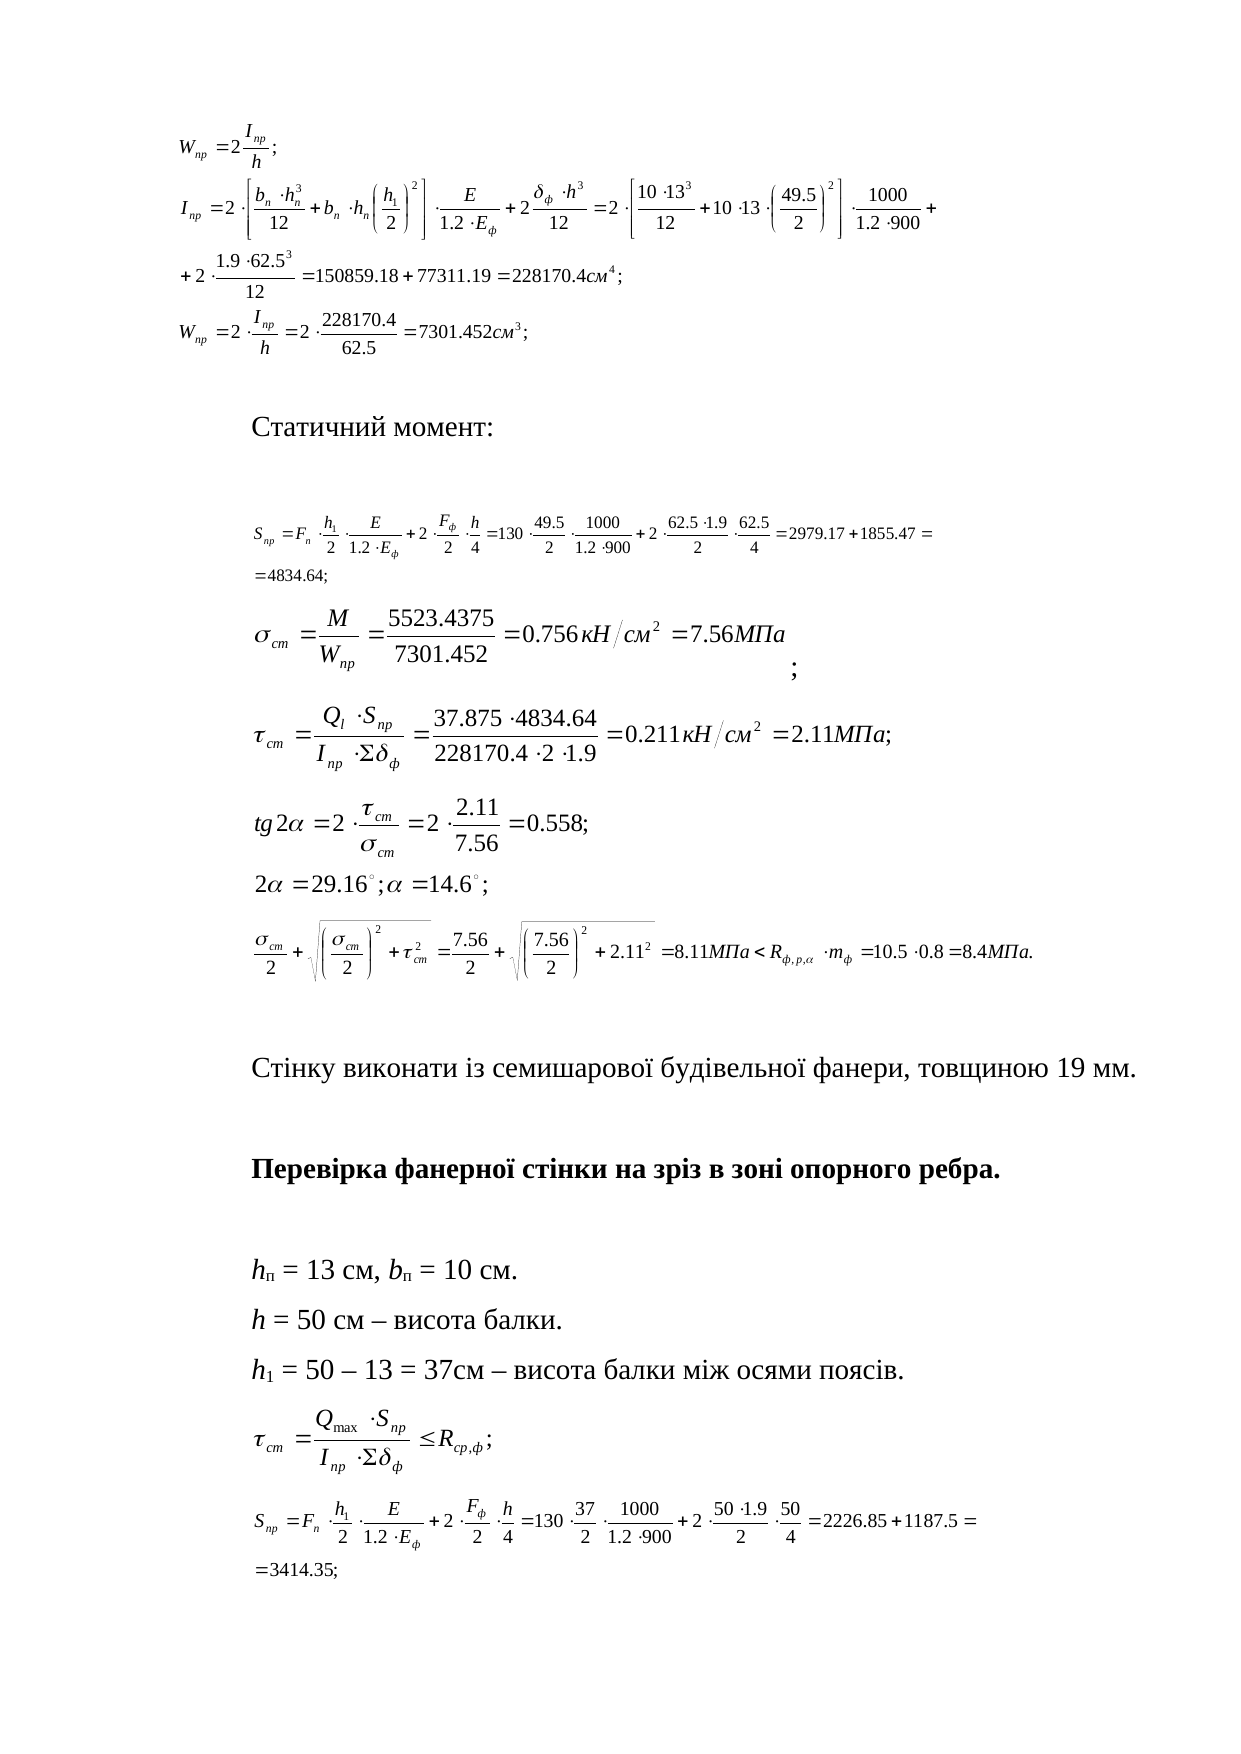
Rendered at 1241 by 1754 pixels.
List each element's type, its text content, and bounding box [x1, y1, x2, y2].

text Статичний момент: [177, 409, 1152, 443]
text h1 = 50 – 13 = 37см – висота балки між осями поясів. [177, 1352, 1152, 1386]
text h = – висота балки. [177, 1302, 1152, 1336]
text hп = , bп = . [177, 1252, 1152, 1285]
text ; [177, 602, 1152, 682]
text Стінку виконати із семишарової будівельної фанери, товщиною . [177, 1051, 1152, 1084]
text Перевірка фанерної стінки на зріз в зоні опорного ребра. [177, 1151, 1152, 1185]
